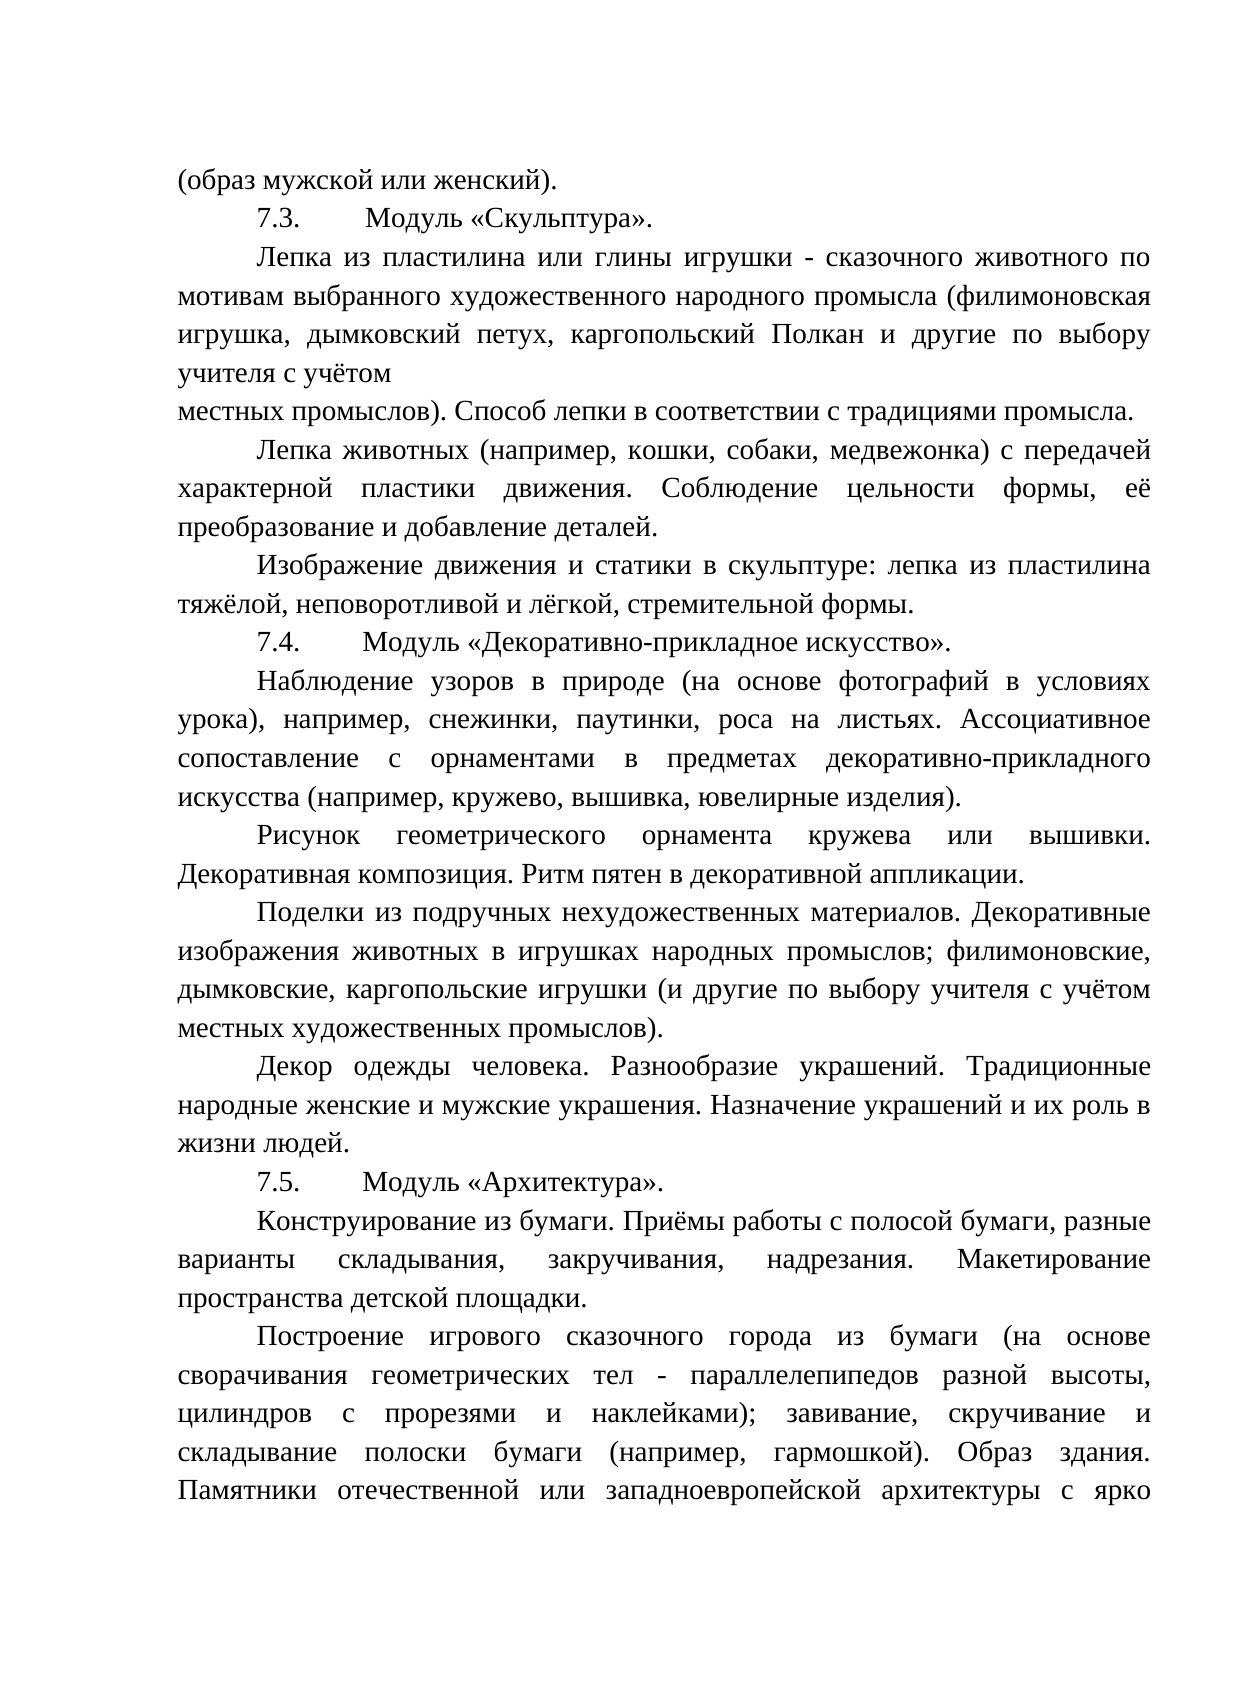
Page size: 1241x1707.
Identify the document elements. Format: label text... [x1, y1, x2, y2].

text местных промыслов). Способ лепки в соответствии с традициями промысла. [177, 393, 1152, 427]
list Модуль «Скульптура». [177, 201, 1152, 234]
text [177, 1318, 1152, 1506]
text Лепка из пластилина или глины игрушки - сказочного животного по мотивам выбранного художественного народного промысла (филимоновская игрушка, дымковский петух, каргопольский Полкан и другие по выбору учителя с учётом [177, 239, 1152, 388]
text Конструирование из бумаги. Приёмы работы с полосой бумаги, разные варианты складывания, закручивания, надрезания. Макетирование пространства детской площадки. [177, 1203, 1152, 1313]
text Наблюдение узоров в природе (на основе фотографий в условиях урока), например, снежинки, паутинки, роса на листьях. Ассоциативное сопоставление с орнаментами в предметах декоративно-прикладного искусства (например, кружево, вышивка, ювелирные изделия). [177, 663, 1152, 812]
text Лепка животных (например, кошки, собаки, медвежонка) с передачей характерной пластики движения. Соблюдение цельности формы, её преобразование и добавление деталей. [177, 432, 1152, 542]
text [177, 162, 1152, 196]
text Декор одежды человека. Разнообразие украшений. Традиционные народные женские и мужские украшения. Назначение украшений и их роль в жизни людей. [177, 1048, 1152, 1159]
text Поделки из подручных нехудожественных материалов. Декоративные изображения животных в игрушках народных промыслов; филимоновские, дымковские, каргопольские игрушки (и другие по выбору учителя с учётом местных художественных промыслов). [177, 894, 1152, 1043]
list Модуль «Архитектура». [177, 1164, 1152, 1198]
text Изображение движения и статики в скульптуре: лепка из пластилина тяжёлой, неповоротливой и лёгкой, стремительной формы. [177, 547, 1152, 619]
list Модуль «Декоративно-прикладное искусство». [177, 624, 1152, 658]
text Рисунок геометрического орнамента кружева или вышивки. Декоративная композиция. Ритм пятен в декоративной аппликации. [177, 817, 1152, 889]
